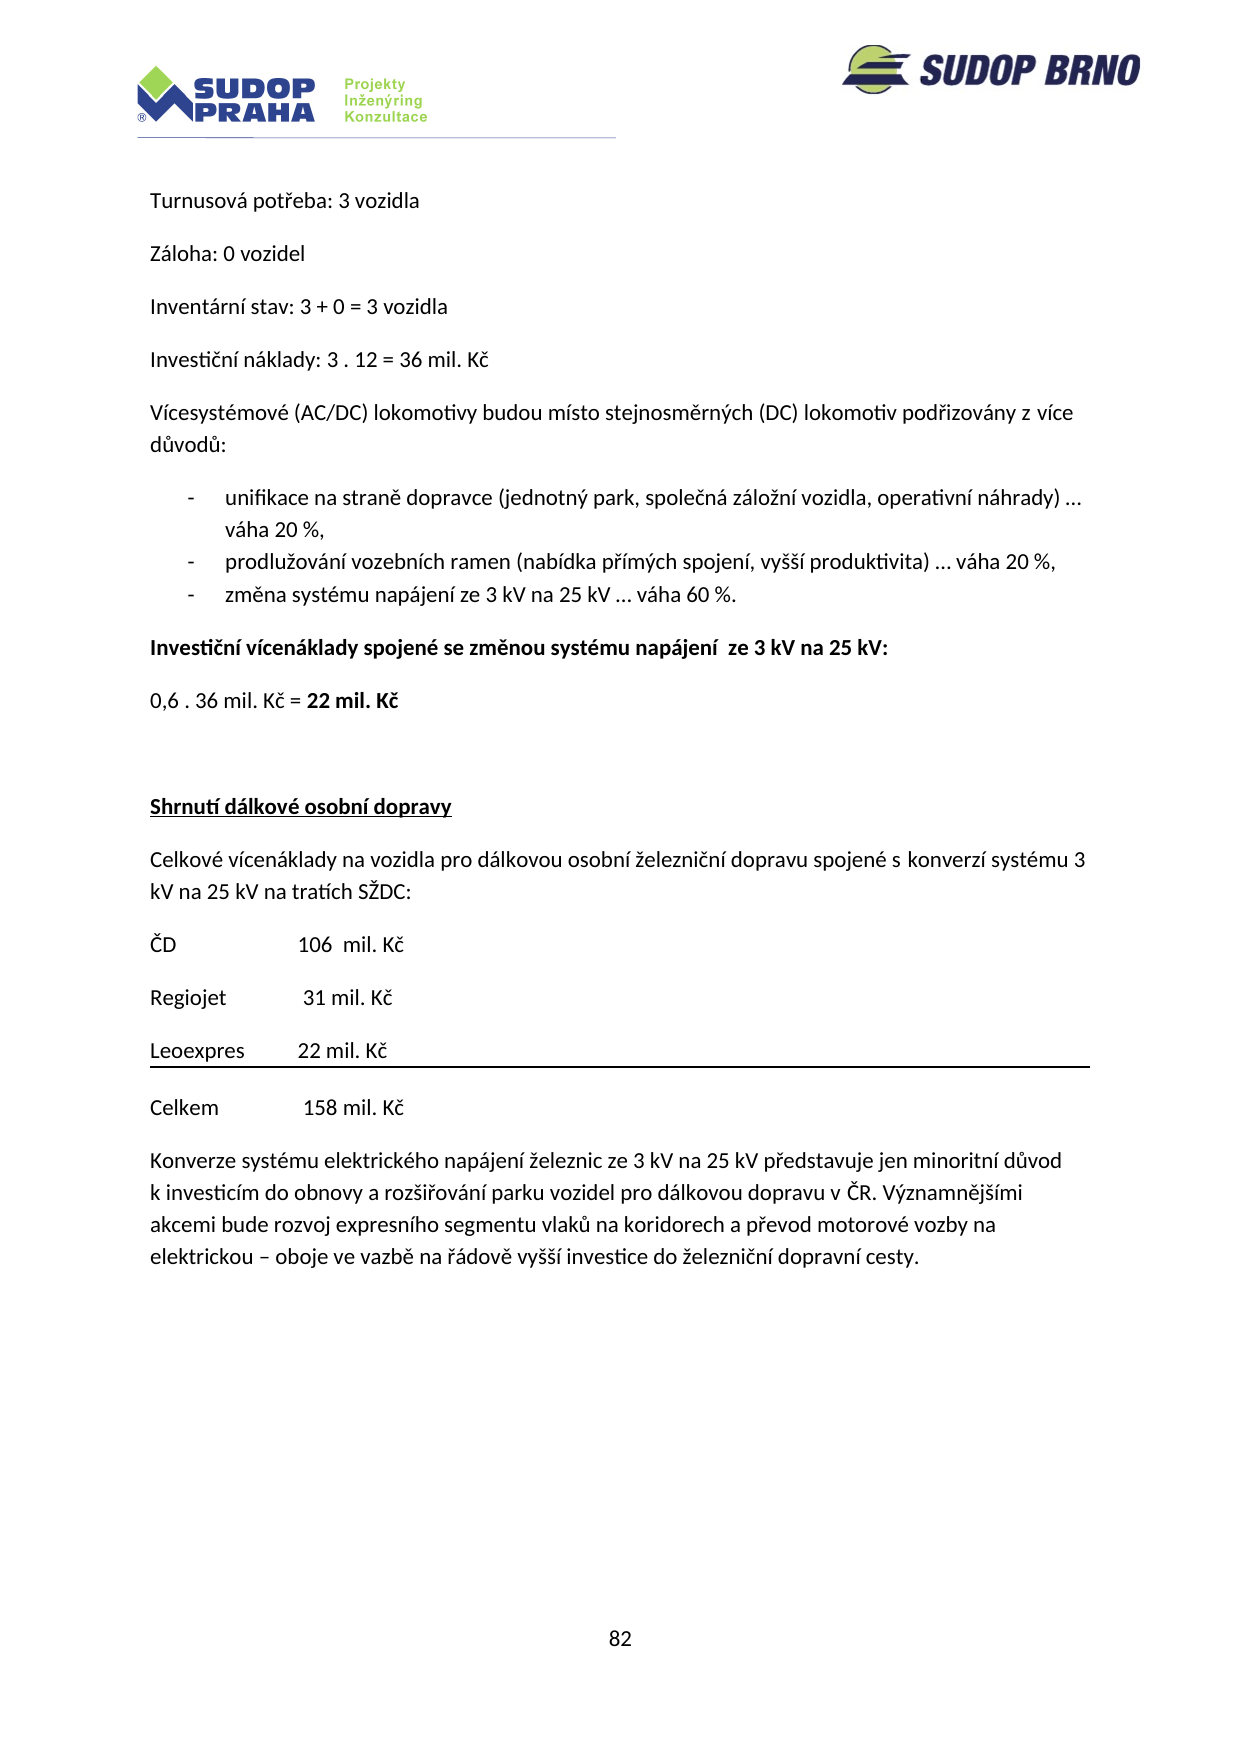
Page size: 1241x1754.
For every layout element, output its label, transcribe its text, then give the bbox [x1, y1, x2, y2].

text Vícesystémové (AC/DC) lokomotivy budou místo stejnosměrných (DC) lokomotiv podřizovány z více důvodů: [150, 398, 1090, 458]
picture [841, 45, 1149, 96]
text Turnusová potřeba: 3 vozidla [150, 186, 1090, 214]
text ČD 106 mil. Kč [150, 930, 1090, 958]
text Záloha: 0 vozidel [150, 239, 1090, 267]
text Shrnutí dálkové osobní dopravy [150, 792, 1090, 820]
text Investiční náklady: 3 . 12 = 36 mil. Kč [150, 345, 1090, 373]
text Regiojet 31 mil. Kč [150, 983, 1090, 1011]
text Leoexpres 22 mil. Kč [150, 1036, 1090, 1066]
text Celkové vícenáklady na vozidla pro dálkovou osobní železniční dopravu spojené s konverzí systému 3 kV na 25 kV na tratích SŽDC: [150, 845, 1090, 905]
text Inventární stav: 3 + 0 = 3 vozidla [150, 292, 1090, 320]
text Investiční vícenáklady spojené se změnou systému napájení ze 3 kV na 25 kV: [150, 633, 1090, 661]
list prodlužování vozebních ramen (nabídka přímých spojení, vyšší produktivita) … váha 20 %, [187, 547, 1090, 576]
text Konverze systému elektrického napájení železnic ze 3 kV na 25 kV představuje jen minoritní důvod k investicím do obnovy a rozšiřování parku vozidel pro dálkovou dopravu v ČR. Významnějšími akcemi bude rozvoj expresního segmentu vlaků na koridorech a převod motorové vozby na elektrickou – oboje ve vazbě na řádově vyšší investice do železniční dopravní cesty. [150, 1146, 1090, 1270]
list unifikace na straně dopravce (jednotný park, společná záložní vozidla, operativní náhrady) … váha 20 %, [187, 483, 1090, 543]
text Celkem 158 mil. Kč [150, 1093, 1090, 1121]
text 0,6 . 36 mil. Kč = 22 mil. Kč [150, 686, 1090, 714]
list změna systému napájení ze 3 kV na 25 kV … váha 60 %. [187, 580, 1090, 608]
picture [137, 65, 435, 126]
